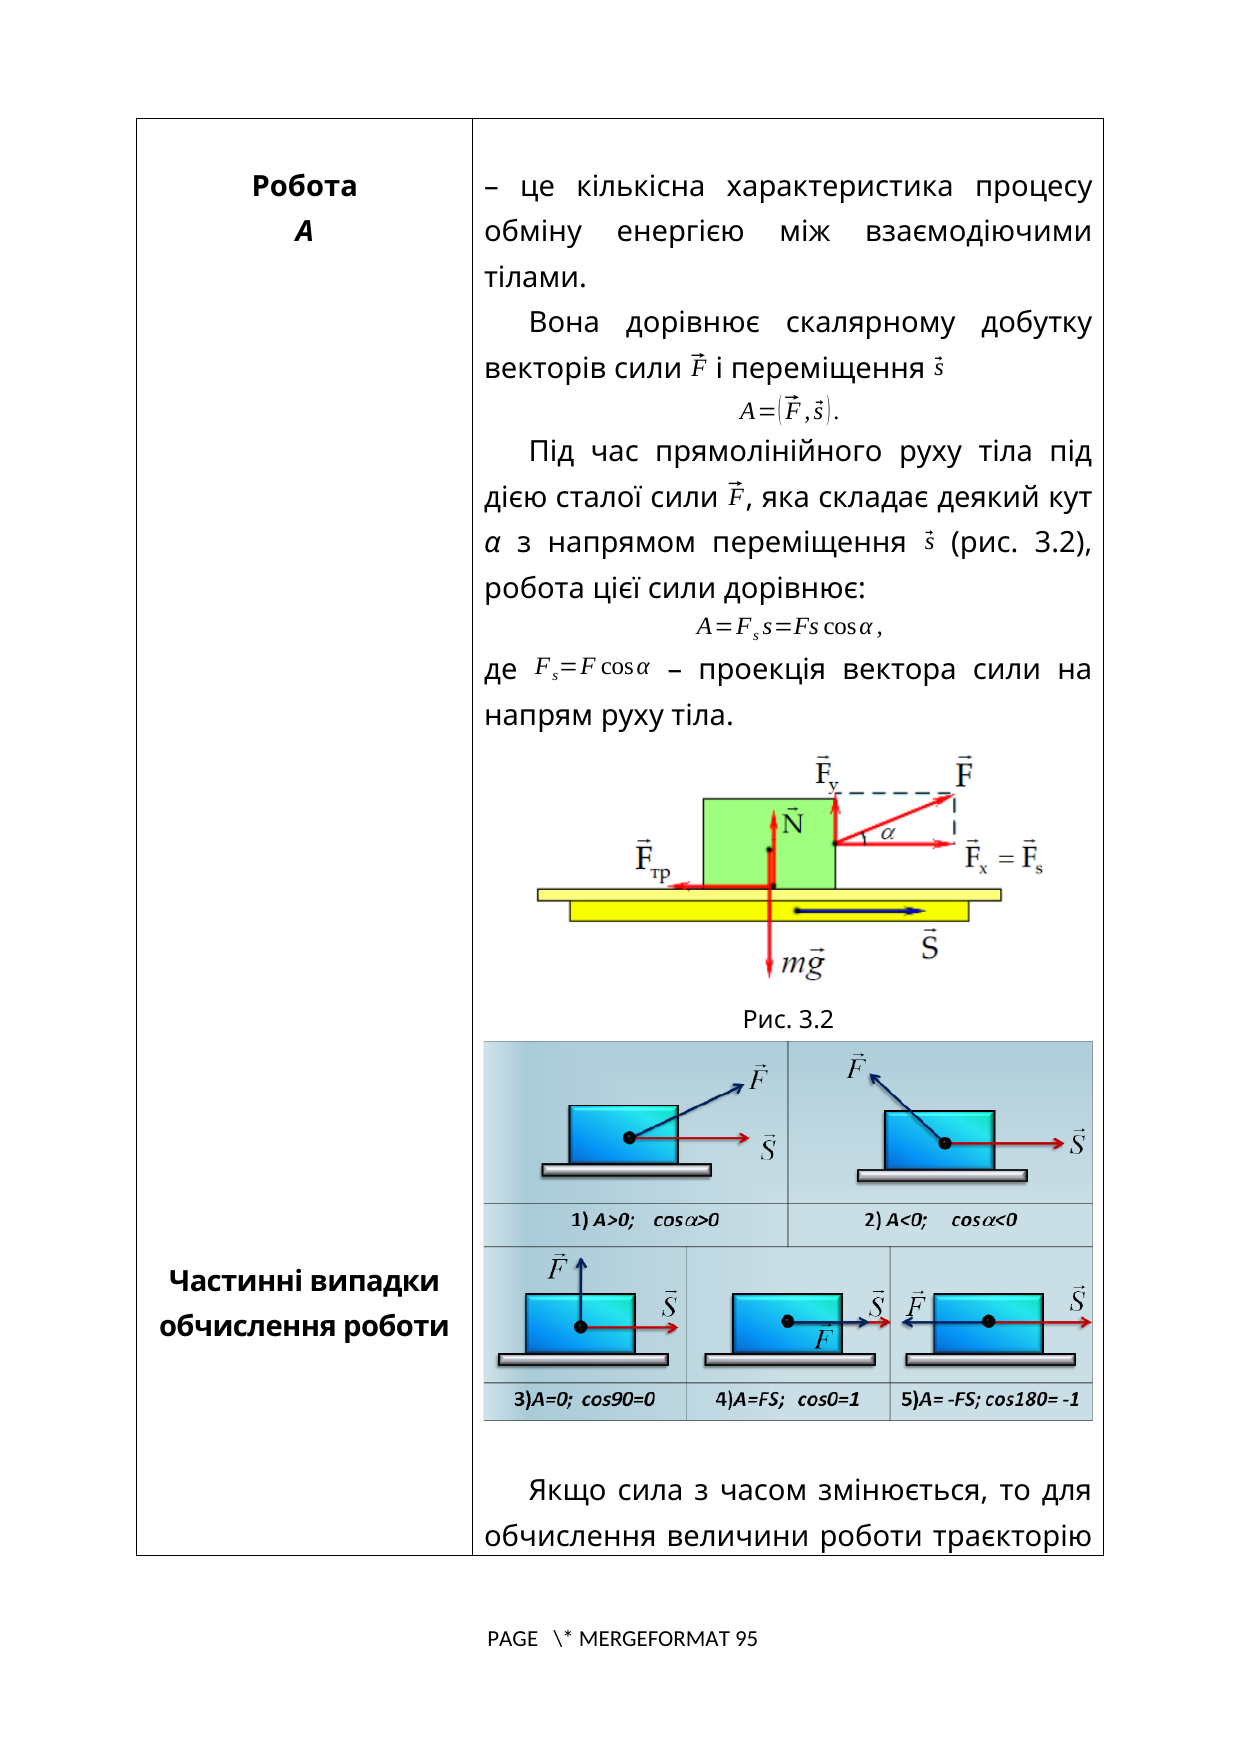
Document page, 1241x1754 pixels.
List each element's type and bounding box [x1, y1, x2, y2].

table_cell [137, 119, 472, 1555]
table_cell [473, 119, 1103, 1555]
